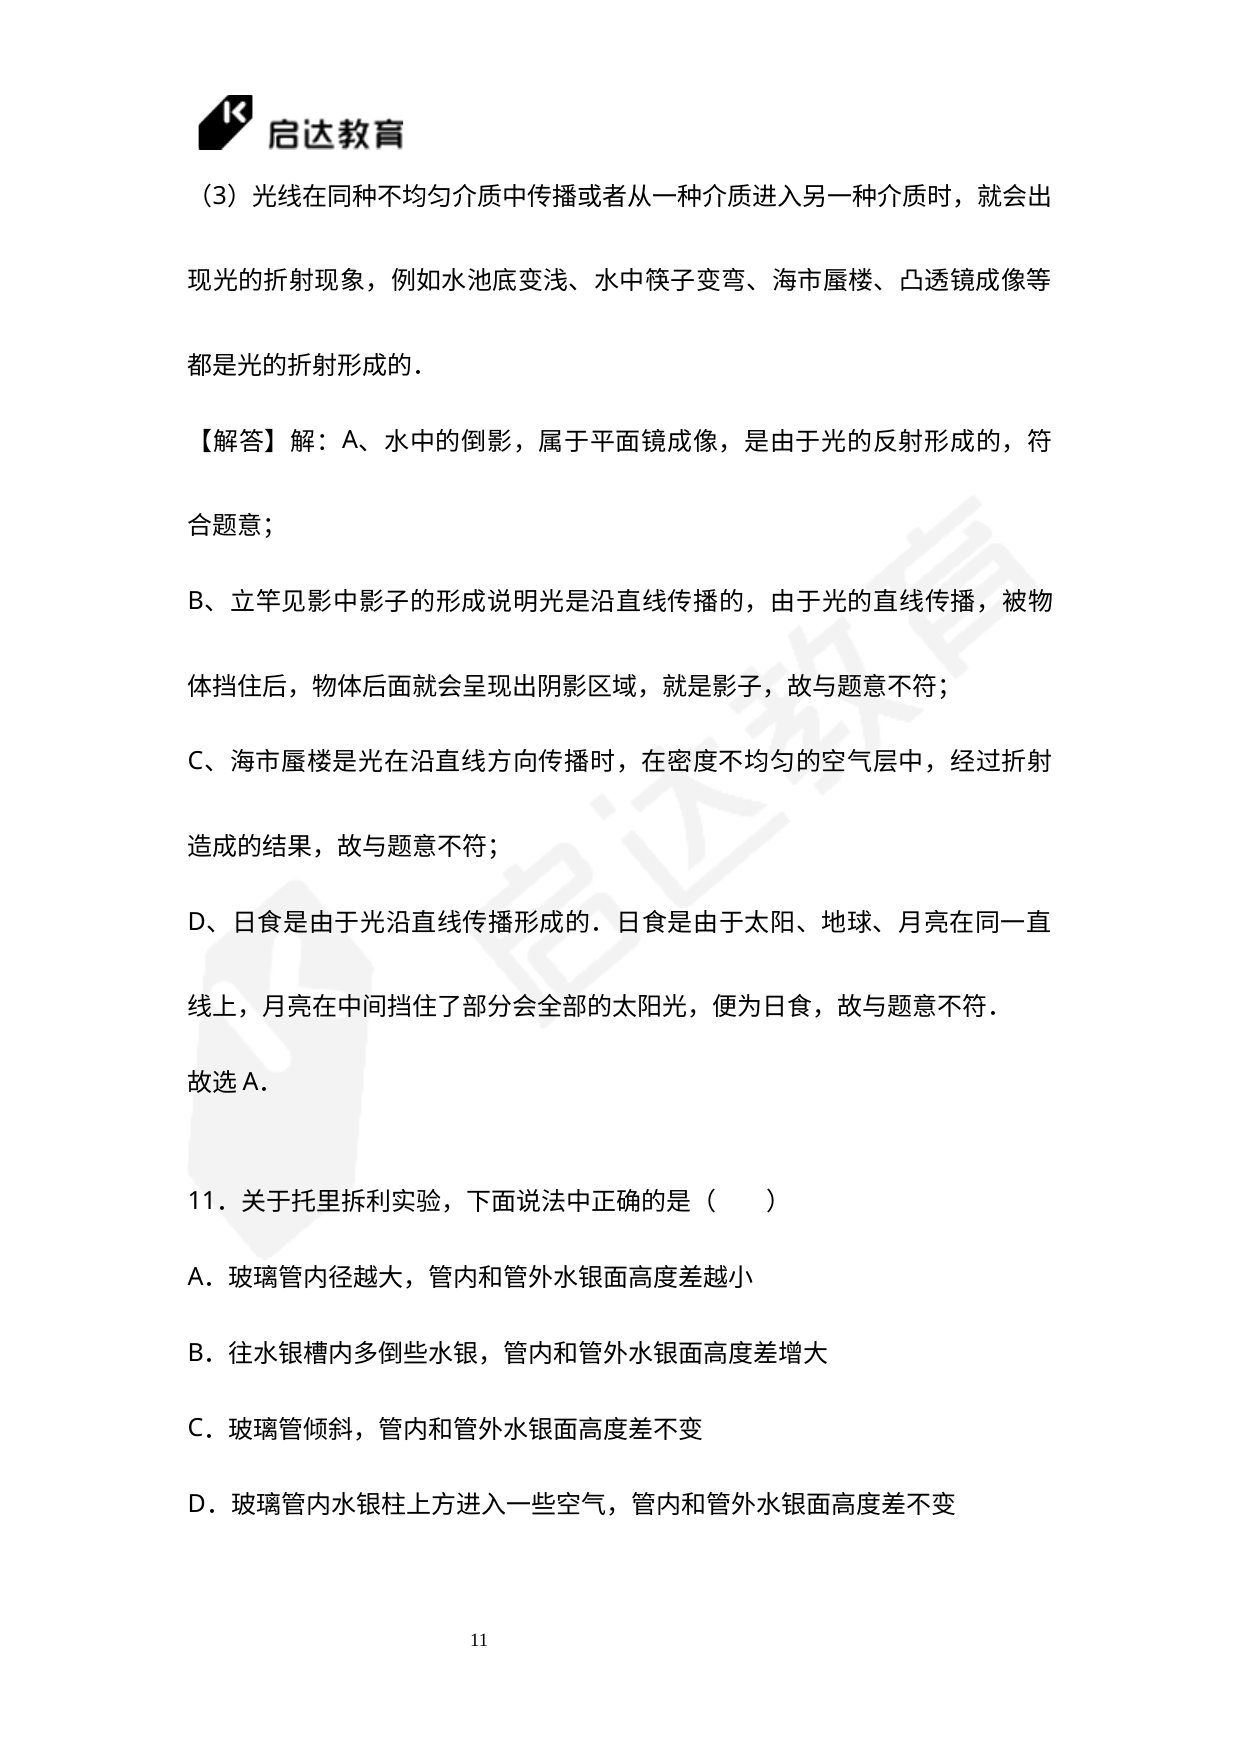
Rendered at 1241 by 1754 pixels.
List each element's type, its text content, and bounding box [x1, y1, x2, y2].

text （3）光线在同种不均匀介质中传播或者从一种介质进入另一种介质时，就会出现光的折射现象，例如水池底变浅、水中筷子变弯、海市蜃楼、凸透镜成像等都是光的折射形成的． [187, 162, 1053, 396]
text 故选A． [187, 1048, 1053, 1113]
text 11．关于托里拆利实验，下面说法中正确的是（ ） [187, 1167, 1053, 1232]
picture [198, 95, 404, 150]
text D、日食是由于光沿直线传播形成的．日食是由于太阳、地球、月亮在同一直线上，月亮在中间挡住了部分会全部的太阳光，便为日食，故与题意不符． [187, 888, 1053, 1037]
text B、立竿见影中影子的形成说明光是沿直线传播的，由于光的直线传播，被物体挡住后，物体后面就会呈现出阴影区域，就是影子，故与题意不符； [187, 567, 1053, 717]
text B．往水银槽内多倒些水银，管内和管外水银面高度差增大 [187, 1319, 1053, 1384]
text C．玻璃管倾斜，管内和管外水银面高度差不变 [187, 1395, 1053, 1460]
text C、海市蜃楼是光在沿直线方向传播时，在密度不均匀的空气层中，经过折射造成的结果，故与题意不符； [187, 727, 1053, 877]
text A．玻璃管内径越大，管内和管外水银面高度差越小 [187, 1243, 1053, 1308]
text D．玻璃管内水银柱上方进入一些空气，管内和管外水银面高度差不变 [187, 1471, 1053, 1536]
text 【解答】解：A、水中的倒影，属于平面镜成像，是由于光的反射形成的，符合题意； [187, 407, 1053, 556]
